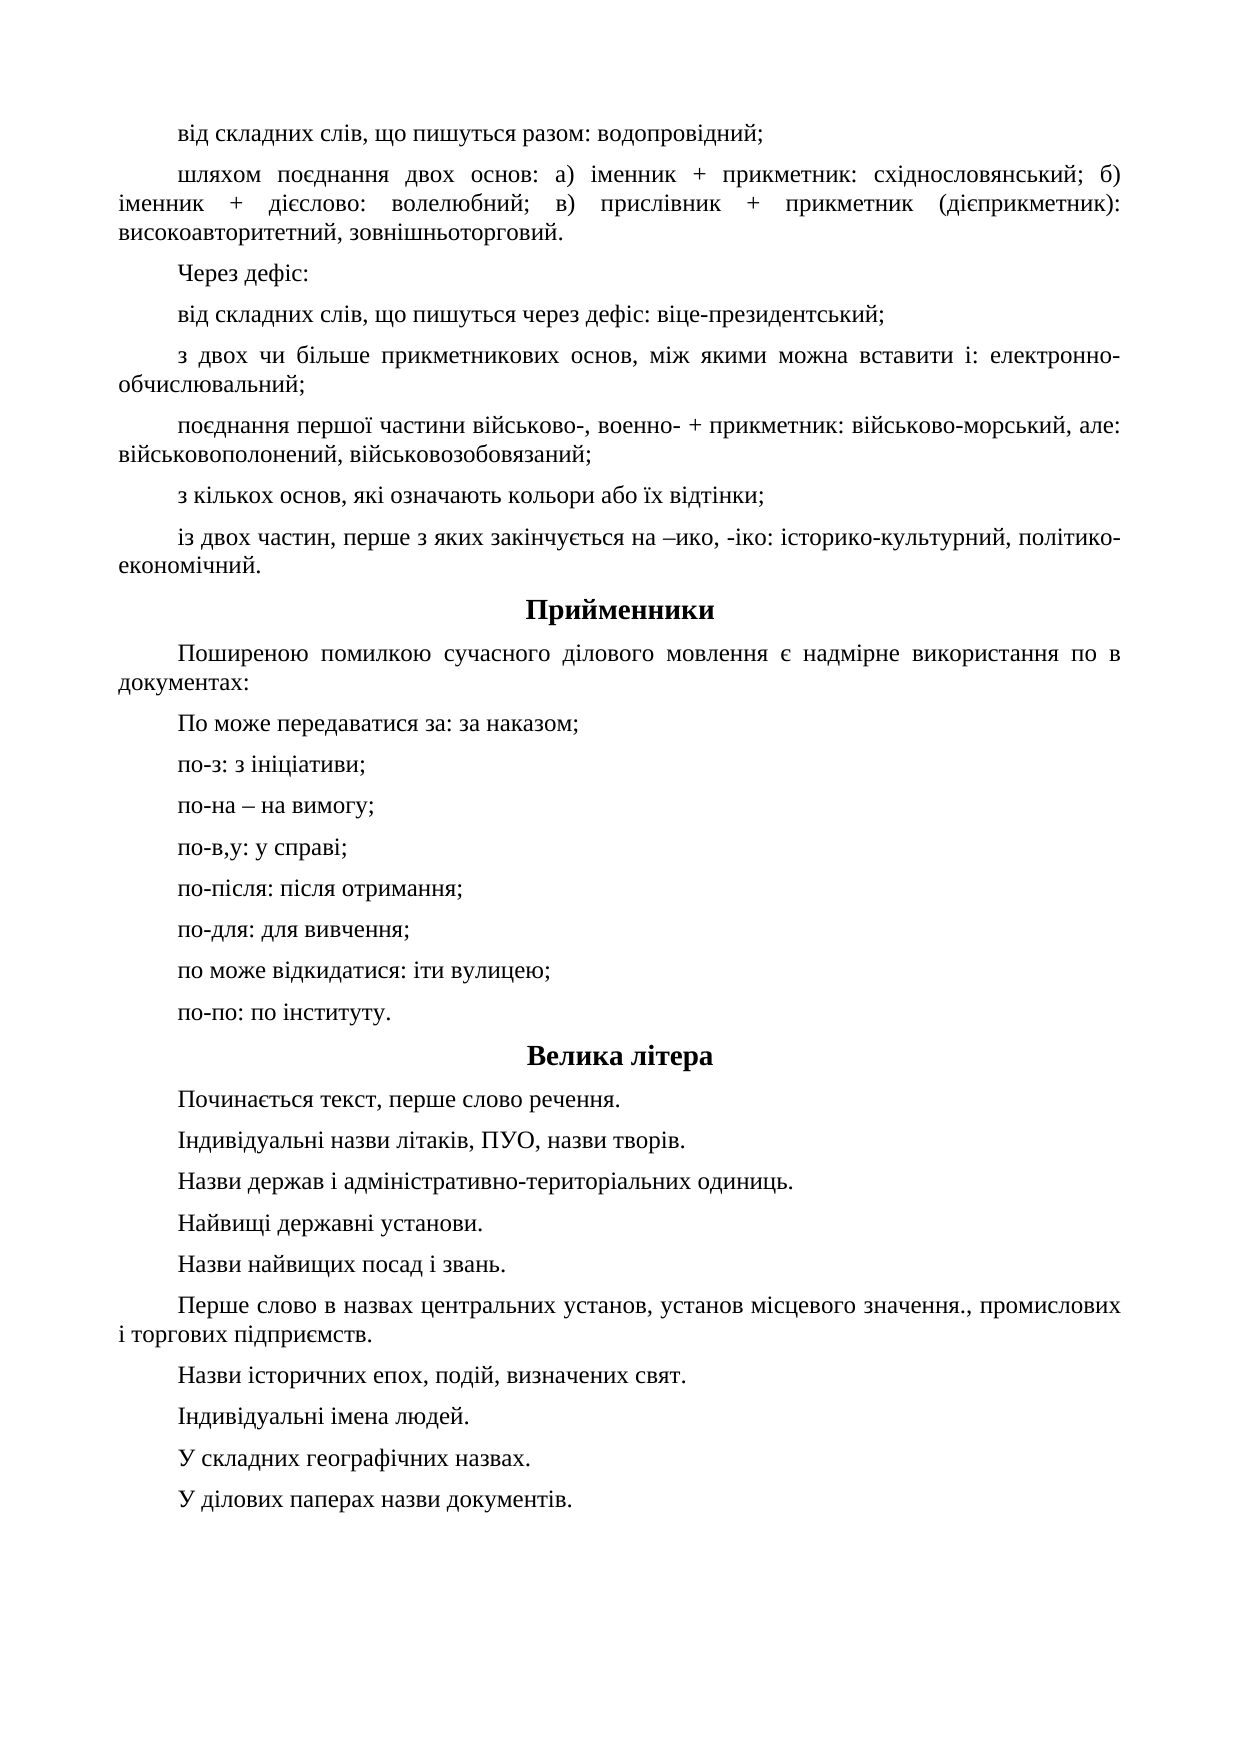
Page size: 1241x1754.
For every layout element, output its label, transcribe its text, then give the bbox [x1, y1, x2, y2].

text з двох чи більше прикметникових основ, між якими можна вставити і: електронно-обчислювальний; [118, 341, 1122, 398]
text Через дефіс: [118, 258, 1122, 287]
text Перше слово в назвах центральних установ, установ місцевого значення., промислових і торгових підприємств. [118, 1290, 1122, 1348]
text Прийменники [118, 592, 1122, 625]
text по-в,у: у справі; [118, 832, 1122, 860]
text Індивідуальні назви літаків, ПУО, назви творів. [118, 1125, 1122, 1154]
text поєднання першої частини військово-, военно- + прикметник: військово-морський, але: військовополонений, військовозобовязаний; [118, 411, 1122, 468]
text по-на – на вимогу; [118, 790, 1122, 819]
text від складних слів, що пишуться через дефіс: віце-президентський; [118, 299, 1122, 328]
text Починається текст, перше слово речення. [118, 1084, 1122, 1113]
text Назви історичних епох, подій, визначених свят. [118, 1360, 1122, 1389]
text У ділових паперах назви документів. [118, 1484, 1122, 1513]
text по-по: по інституту. [118, 997, 1122, 1025]
text шляхом поєднання двох основ: а) іменник + прикметник: східнословянський; б) іменник + дієслово: волелюбний; в) прислівник + прикметник (дієприкметник): високоавторитетний, зовнішньоторговий. [118, 159, 1122, 246]
text Поширеною помилкою сучасного ділового мовлення є надмірне використання по в документах: [118, 638, 1122, 695]
text Назви держав і адміністративно-територіальних одиниць. [118, 1166, 1122, 1195]
text Найвищі державні установи. [118, 1208, 1122, 1236]
text Назви найвищих посад і звань. [118, 1249, 1122, 1278]
text з кількох основ, які означають кольори або їх відтінки; [118, 481, 1122, 509]
text по-після: після отримання; [118, 873, 1122, 902]
text із двох частин, перше з яких закінчується на –ико, -іко: історико-культурний, політико-економічний. [118, 522, 1122, 579]
text Велика літера [118, 1038, 1122, 1071]
text по-з: з ініціативи; [118, 749, 1122, 778]
text Індивідуальні імена людей. [118, 1401, 1122, 1430]
text У складних географічних назвах. [118, 1443, 1122, 1471]
text по може відкидатися: іти вулицею; [118, 955, 1122, 984]
text по-для: для вивчення; [118, 914, 1122, 943]
text від складних слів, що пишуться разом: водопровідний; [118, 118, 1122, 147]
text По може передаватися за: за наказом; [118, 708, 1122, 737]
